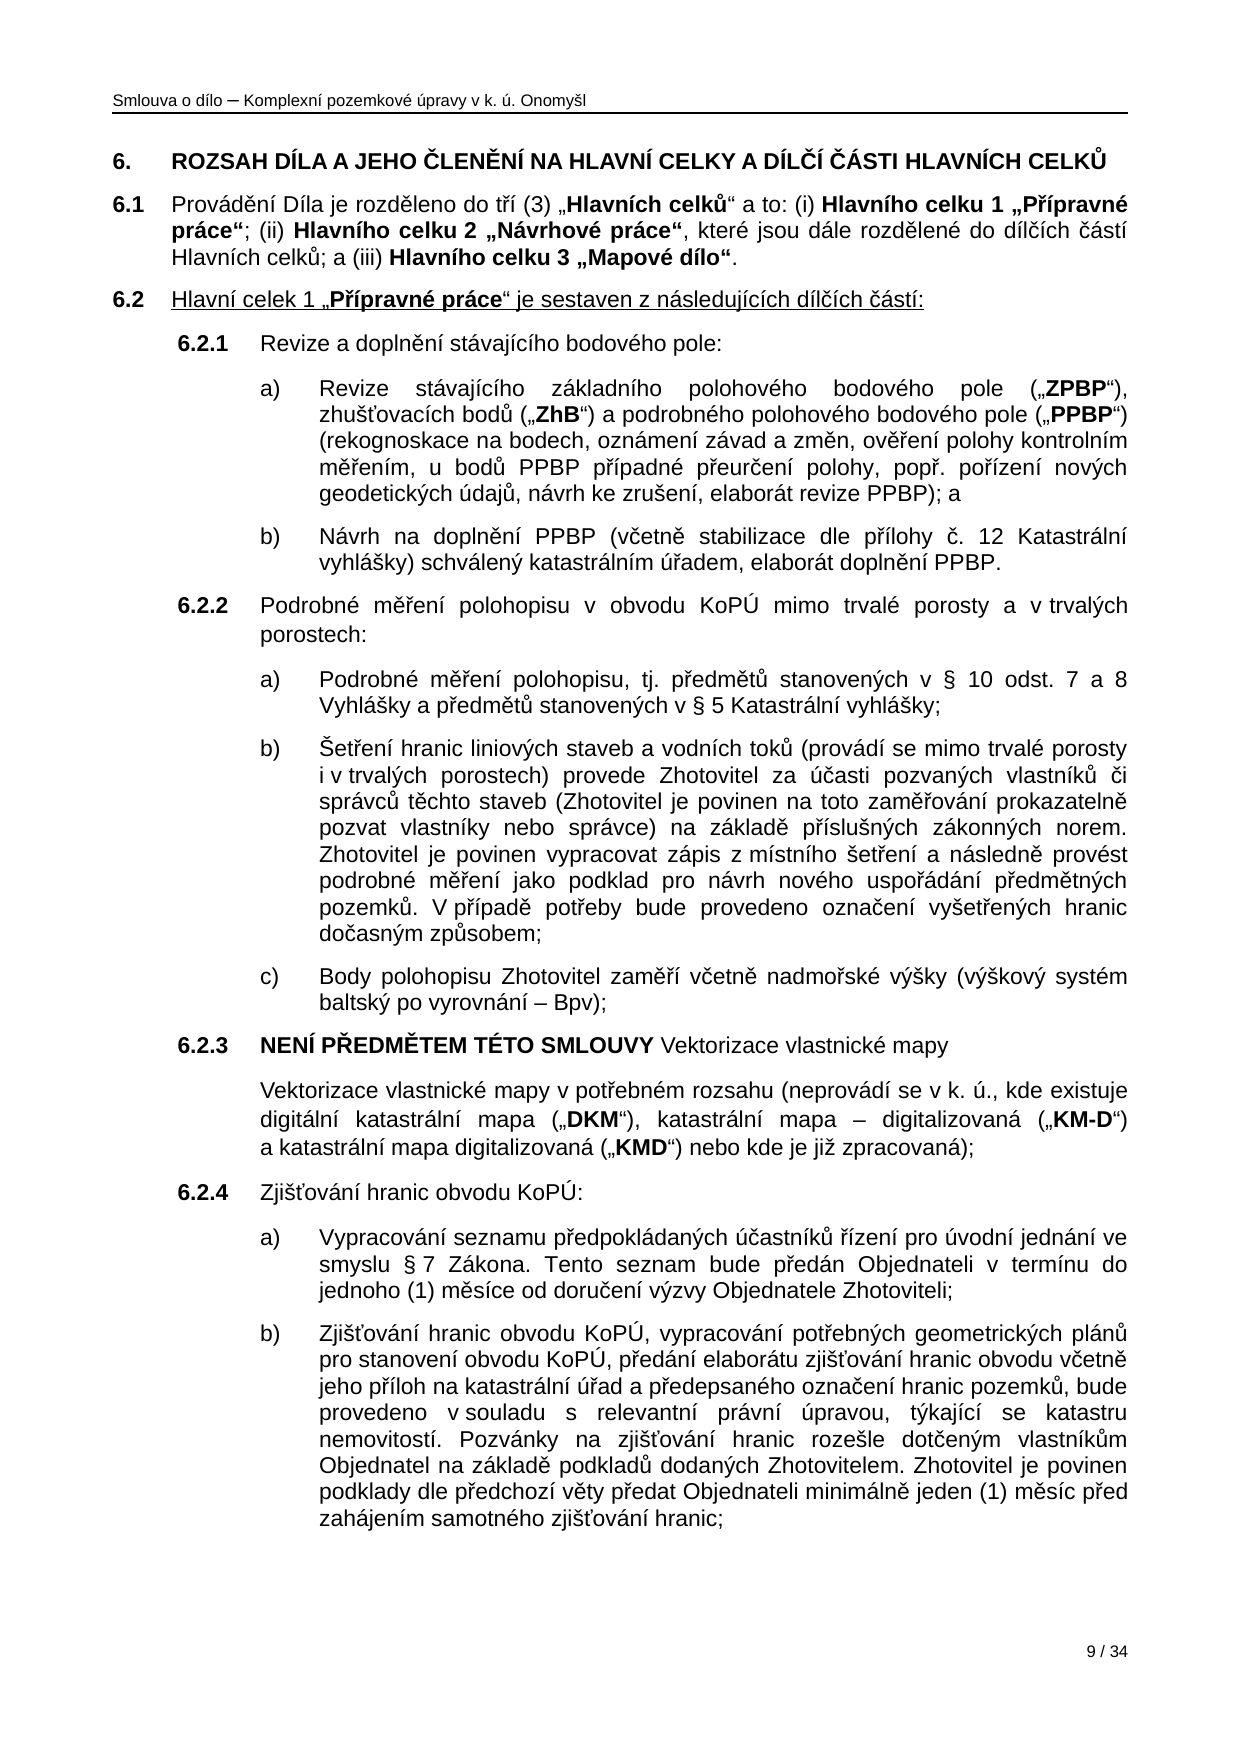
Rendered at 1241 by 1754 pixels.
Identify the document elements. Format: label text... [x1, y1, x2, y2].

list Zjišťování hranic obvodu KoPÚ, vypracování potřebných geometrických plánů pro stanovení obvodu KoPÚ, předání elaborátu zjišťování hranic obvodu včetně jeho příloh na katastrální úřad a předepsaného označení hranic pozemků, bude provedeno v souladu s relevantní právní úpravou, týkající se katastru nemovitostí. Pozvánky na zjišťování hranic rozešle dotčeným vlastníkům Objednatel na základě podkladů dodaných Zhotovitelem. Zhotovitel je povinen podklady dle předchozí věty předat Objednateli minimálně jeden (1) měsíc před zahájením samotného zjišťování hranic; [260, 1320, 1128, 1531]
list Revize stávajícího základního polohového bodového pole („ZPBP“), zhušťovacích bodů („ZhB“) a podrobného polohového bodového pole („PPBP“) (rekognoskace na bodech, oznámení závad a změn, ověření polohy kontrolním měřením, u bodů PPBP případné přeurčení polohy, popř. pořízení nových geodetických údajů, návrh ke zrušení, elaborát revize PPBP); a [260, 374, 1128, 506]
text Zjišťování hranic obvodu KoPÚ: [177, 1179, 1128, 1206]
list Vypracování seznamu předpokládaných účastníků řízení pro úvodní jednání ve smyslu § 7 Zákona. Tento seznam bude předán Objednateli v termínu do jednoho (1) měsíce od doručení výzvy Objednatele Zhotoviteli; [260, 1224, 1128, 1303]
text Rozsah díla a jeho členění na hlavní celky a dílčí části Hlavních celků [112, 148, 1128, 174]
text Revize a doplnění stávajícího bodového pole: [177, 329, 1128, 356]
text Hlavní celek 1 „Přípravné práce“ je sestaven z následujících dílčích částí: [112, 286, 1128, 313]
list Body polohopisu Zhotovitel zaměří včetně nadmořské výšky (výškový systém baltský po vyrovnání – Bpv); [260, 963, 1128, 1016]
text Provádění Díla je rozděleno do tří (3) „Hlavních celků“ a to: (i) Hlavního celku 1 „Přípravné práce“; (ii) Hlavního celku 2 „Návrhové práce“, které jsou dále rozdělené do dílčích částí Hlavních celků; a (iii) Hlavního celku 3 „Mapové dílo“. [112, 191, 1128, 270]
text Podrobné měření polohopisu v obvodu KoPÚ mimo trvalé porosty a v trvalých porostech: [177, 592, 1128, 647]
list Podrobné měření polohopisu, tj. předmětů stanovených v § 10 odst. 7 a 8 Vyhlášky a předmětů stanovených v § 5 Katastrální vyhlášky; [260, 666, 1128, 719]
list Návrh na doplnění PPBP (včetně stabilizace dle přílohy č. 12 Katastrální vyhlášky) schválený katastrálním úřadem, elaborát doplnění PPBP. [260, 523, 1128, 576]
list Vektorizace vlastnické mapy v potřebném rozsahu (neprovádí se v k. ú., kde existuje digitální katastrální mapa („DKM“), katastrální mapa – digitalizovaná („KM-D“) a katastrální mapa digitalizovaná („KMD“) nebo kde je již zpracovaná); [260, 1077, 1128, 1161]
text NENÍ PŘEDMĚTEM TÉTO SMLOUVY Vektorizace vlastnické mapy [177, 1032, 1128, 1058]
list Šetření hranic liniových staveb a vodních toků (provádí se mimo trvalé porosty i v trvalých porostech) provede Zhotovitel za účasti pozvaných vlastníků či správců těchto staveb (Zhotovitel je povinen na toto zaměřování prokazatelně pozvat vlastníky nebo správce) na základě příslušných zákonných norem. Zhotovitel je povinen vypracovat zápis z místního šetření a následně provést podrobné měření jako podklad pro návrh nového uspořádání předmětných pozemků. V případě potřeby bude provedeno označení vyšetřených hranic dočasným způsobem; [260, 735, 1128, 946]
